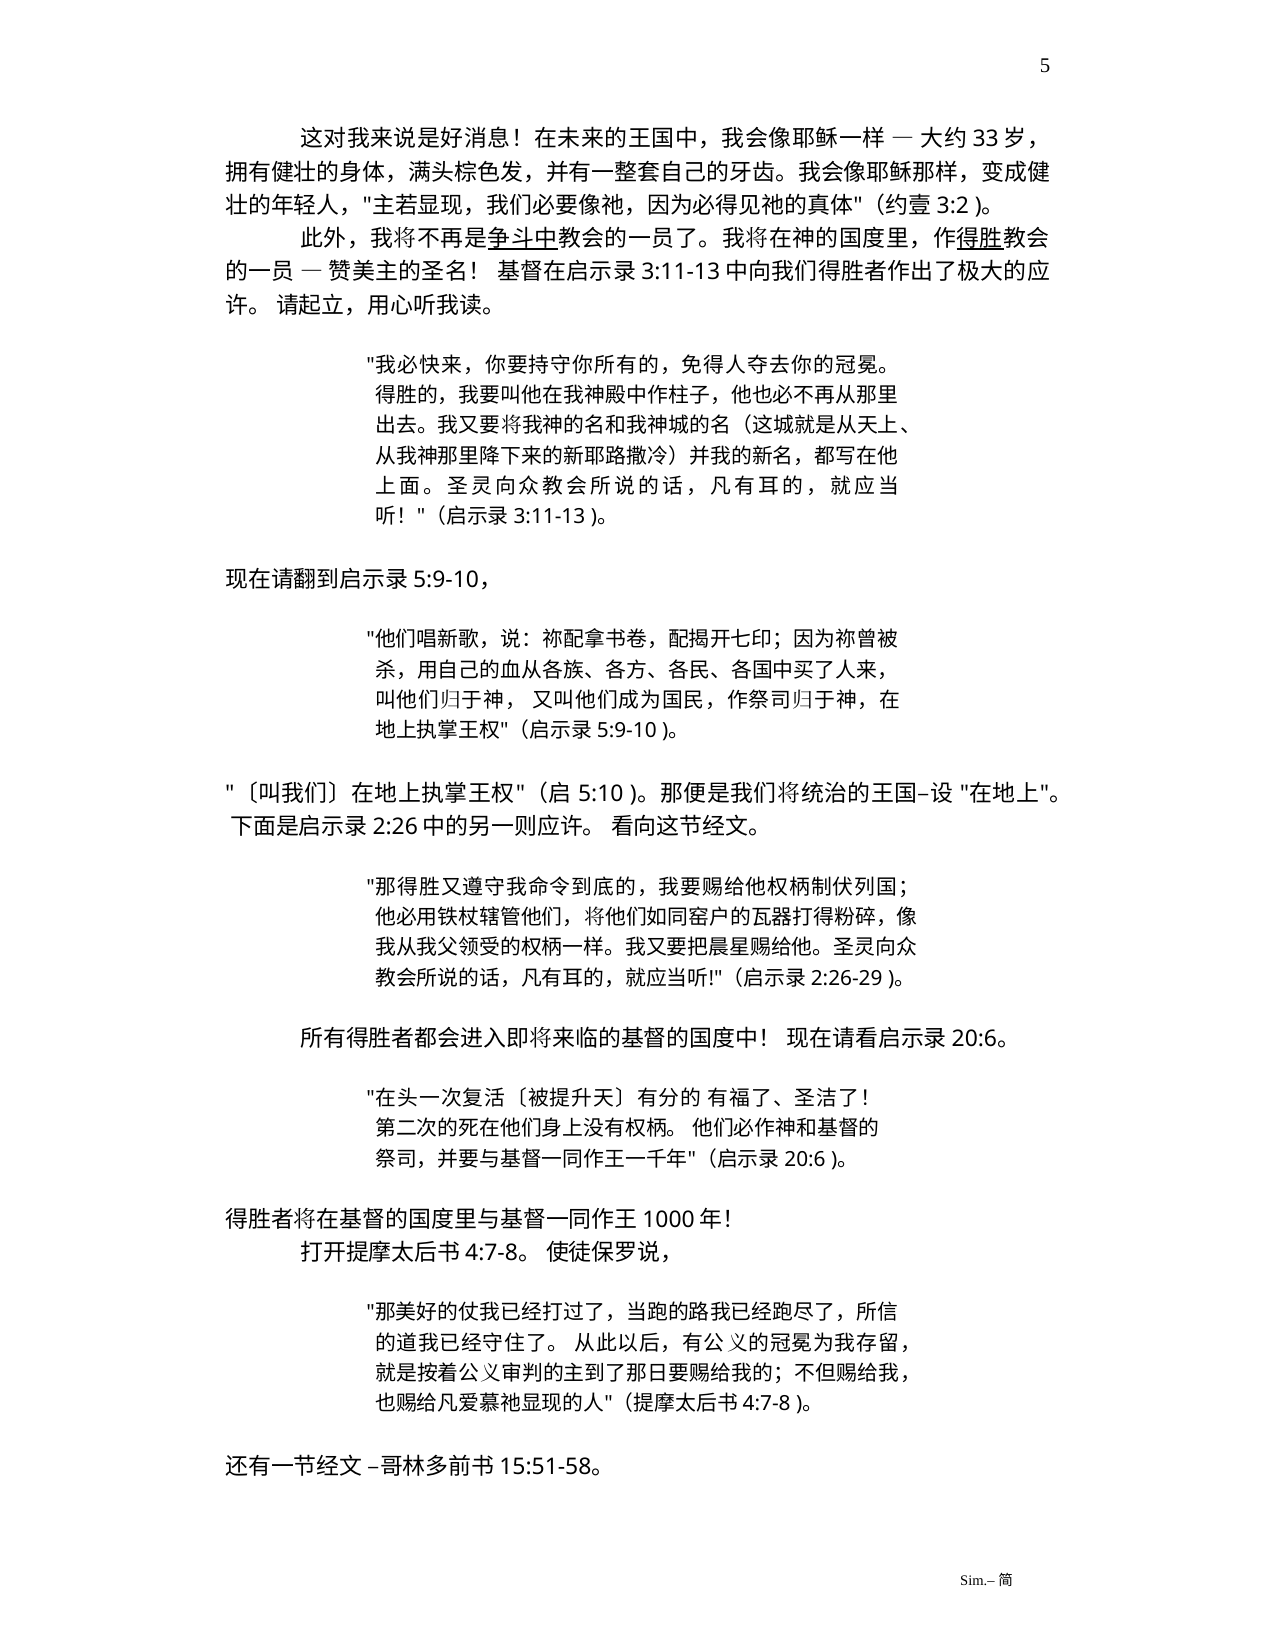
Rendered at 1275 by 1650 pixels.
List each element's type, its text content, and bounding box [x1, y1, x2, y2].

text "那得胜又遵守我命令到底的，我要赐给他权柄制伏列国； 他必用铁杖辖管他们，将他们如同窑户的瓦器打得粉碎，像我从我父领受的权柄一样。我又要把晨星赐给他。圣灵向众教会所说的话，凡有耳的，就应当听!"（启示录 2:26-29 )。 [366, 870, 919, 991]
text "〔叫我们〕在地上执掌王权"（启 5:10 )。那便是我们将统治的王国–设 "在地上"。 下面是启示录2:26中的另一则应许。 看向这节经文。 [225, 775, 1050, 842]
text 这对我来说是好消息！在未来的王国中，我会像耶稣一样 — 大约33岁，拥有健壮的身体，满头棕色发，并有一整套自己的牙齿。我会像耶稣那样，变成健壮的年轻人，"主若显现，我们必要像祂，因为必得见祂的真体"（约壹 3:2 )。 [225, 120, 1050, 220]
text "我必快来，你要持守你所有的，免得人夺去你的冠冕。 得胜的，我要叫他在我神殿中作柱子，他也必不再从那里出去。我又要将我神的名和我神城的名（这城就是从天上、从我神那里降下来的新耶路撒冷）并我的新名，都写在他上面。圣灵向众教会所说的话，凡有耳的，就应当听！"（启示录 3:11-13 )。 [366, 348, 900, 529]
text 还有一节经文 –哥林多前书15:51-58。 [225, 1448, 1050, 1481]
text 所有得胜者都会进入即将来临的基督的国度中！ 现在请看启示录20:6。 [225, 1019, 1050, 1053]
text "那美好的仗我已经打过了，当跑的路我已经跑尽了，所信的道我已经守住了。 从此以后，有公义的冠冕为我存留，就是按着公义审判的主到了那日要赐给我的；不但赐给我，也赐给凡爱慕祂显现的人"（提摩太后书 4:7-8 )。 [366, 1296, 900, 1417]
text 此外，我将不再是争斗中教会的一员了。我将在神的国度里，作得胜教会的一员 — 赞美主的圣名！ 基督在启示录3:11-13中向我们得胜者作出了极大的应许。 请起立，用心听我读。 [225, 220, 1050, 320]
text 现在请翻到启示录5:9-10， [225, 561, 1050, 594]
text "在头一次复活〔被提升天〕有分的 有福了、圣洁了！ 第二次的死在他们身上没有权柄。 他们必作神和基督的祭司，并要与基督一同作王一千年"（启示录 20:6 )。 [366, 1081, 881, 1172]
text 打开提摩太后书4:7-8。 使徒保罗说， [225, 1234, 1050, 1267]
text 得胜者将在基督的国度里与基督一同作王1000年！ [225, 1201, 1050, 1234]
text "他们唱新歌，说：祢配拿书卷，配揭开七印；因为祢曾被杀，用自己的血从各族、各方、各民、各国中买了人来，叫他们归于神， 又叫他们成为国民，作祭司归于神，在地上执掌王权"（启示录 5:9-10 )。 [366, 623, 900, 744]
